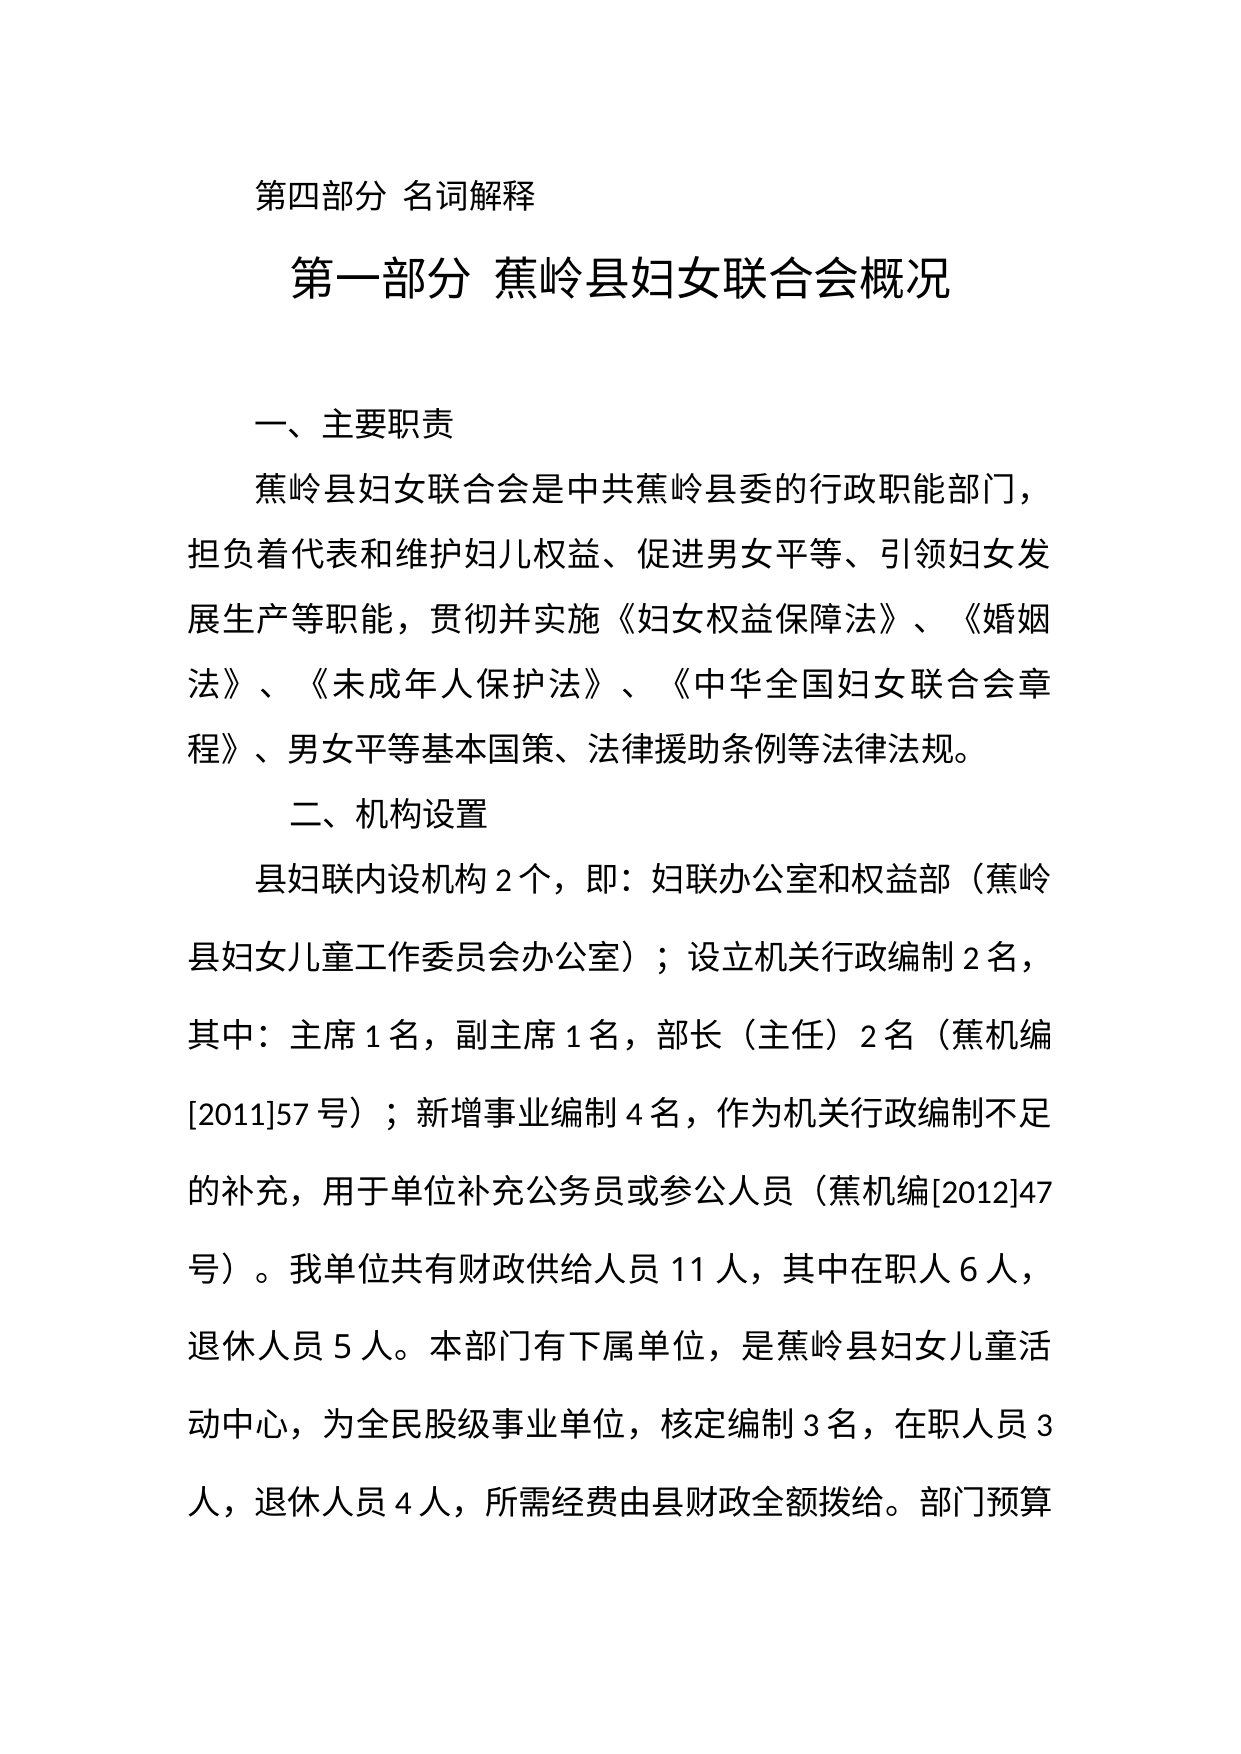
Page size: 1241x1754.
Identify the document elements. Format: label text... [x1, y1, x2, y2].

text 第一部分 蕉岭县妇女联合会概况 [187, 227, 1053, 324]
text 第四部分 名词解释 [187, 162, 1053, 227]
list 主要职责 [187, 389, 1053, 454]
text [187, 844, 1053, 1533]
text 二、机构设置 [187, 779, 1053, 844]
text 蕉岭县妇女联合会是中共蕉岭县委的行政职能部门，担负着代表和维护妇儿权益、促进男女平等、引领妇女发展生产等职能，贯彻并实施《妇女权益保障法》、《婚姻法》、《未成年人保护法》、《中华全国妇女联合会章程》、男女平等基本国策、法律援助条例等法律法规。 [187, 454, 1053, 779]
